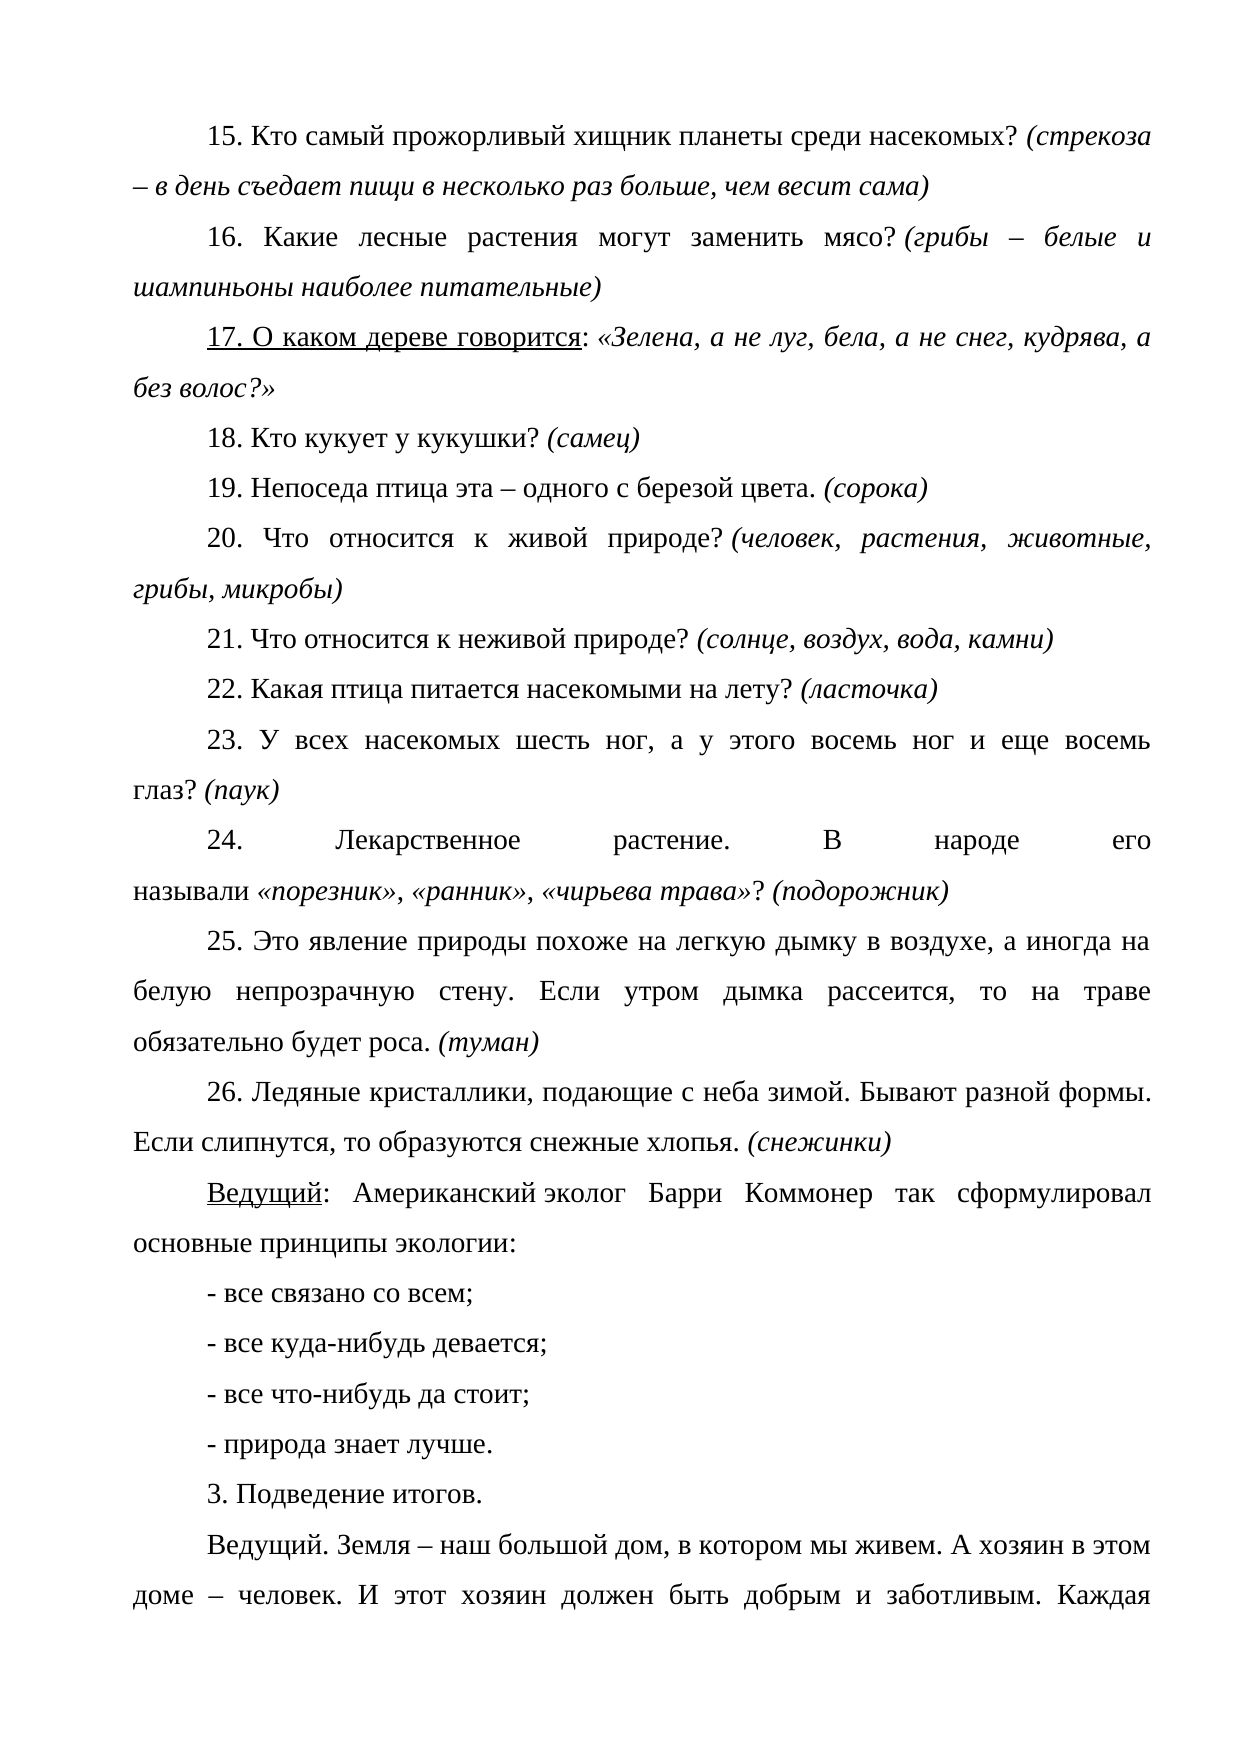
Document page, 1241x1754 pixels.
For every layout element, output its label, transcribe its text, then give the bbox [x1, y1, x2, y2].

text 22. Какая птица питается насекомыми на лету? (ласточка) [133, 672, 1152, 705]
text 25. Это явление природы похоже на легкую дымку в воздухе, а иногда на белую непрозрачную стену. Если утром дымка рассеится, то на траве обязательно будет роса. (туман) [133, 923, 1152, 1057]
text 17. О каком дереве говорится: «Зелена, а не луг, бела, а не снег, кудрява, а без волос?» [133, 319, 1152, 403]
text 15. Кто самый прожорливый хищник планеты среди насекомых? (стрекоза – в день съедает пищи в несколько раз больше, чем весит сама) [133, 118, 1152, 202]
text - все что-нибудь да стоит; [133, 1376, 1152, 1409]
text 23. У всех насекомых шесть ног, а у этого восемь ног и еще восемь глаз? (паук) [133, 722, 1152, 806]
text 3. Подведение итогов. [133, 1477, 1152, 1510]
text 18. Кто кукует у кукушки? (самец) [133, 420, 1152, 453]
text 19. Непоседа птица эта – одного с березой цвета. (сорока) [133, 470, 1152, 504]
text 16. Какие лесные растения могут заменить мясо? (грибы – белые и шампиньоны наиболее питательные) [133, 219, 1152, 303]
text - природа знает лучше. [133, 1426, 1152, 1460]
text 24. Лекарственное растение. В народе его называли «порезник», «ранник», «чирьева трава»? (подорожник) [133, 822, 1152, 906]
text 20. Что относится к живой природе? (человек, растения, животные, грибы, микробы) [133, 521, 1152, 604]
text 26. Ледяные кристаллики, подающие с неба зимой. Бывают разной формы. Если слипнутся, то образуются снежные хлопья. (снежинки) [133, 1074, 1152, 1158]
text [133, 1527, 1152, 1611]
text 21. Что относится к неживой природе? (солнце, воздух, вода, камни) [133, 621, 1152, 655]
text - все куда-нибудь девается; [133, 1326, 1152, 1359]
text - все связано со всем; [133, 1275, 1152, 1309]
text Ведущий: Американский эколог Барри Коммонер так сформулировал основные принципы экологии: [133, 1175, 1152, 1258]
